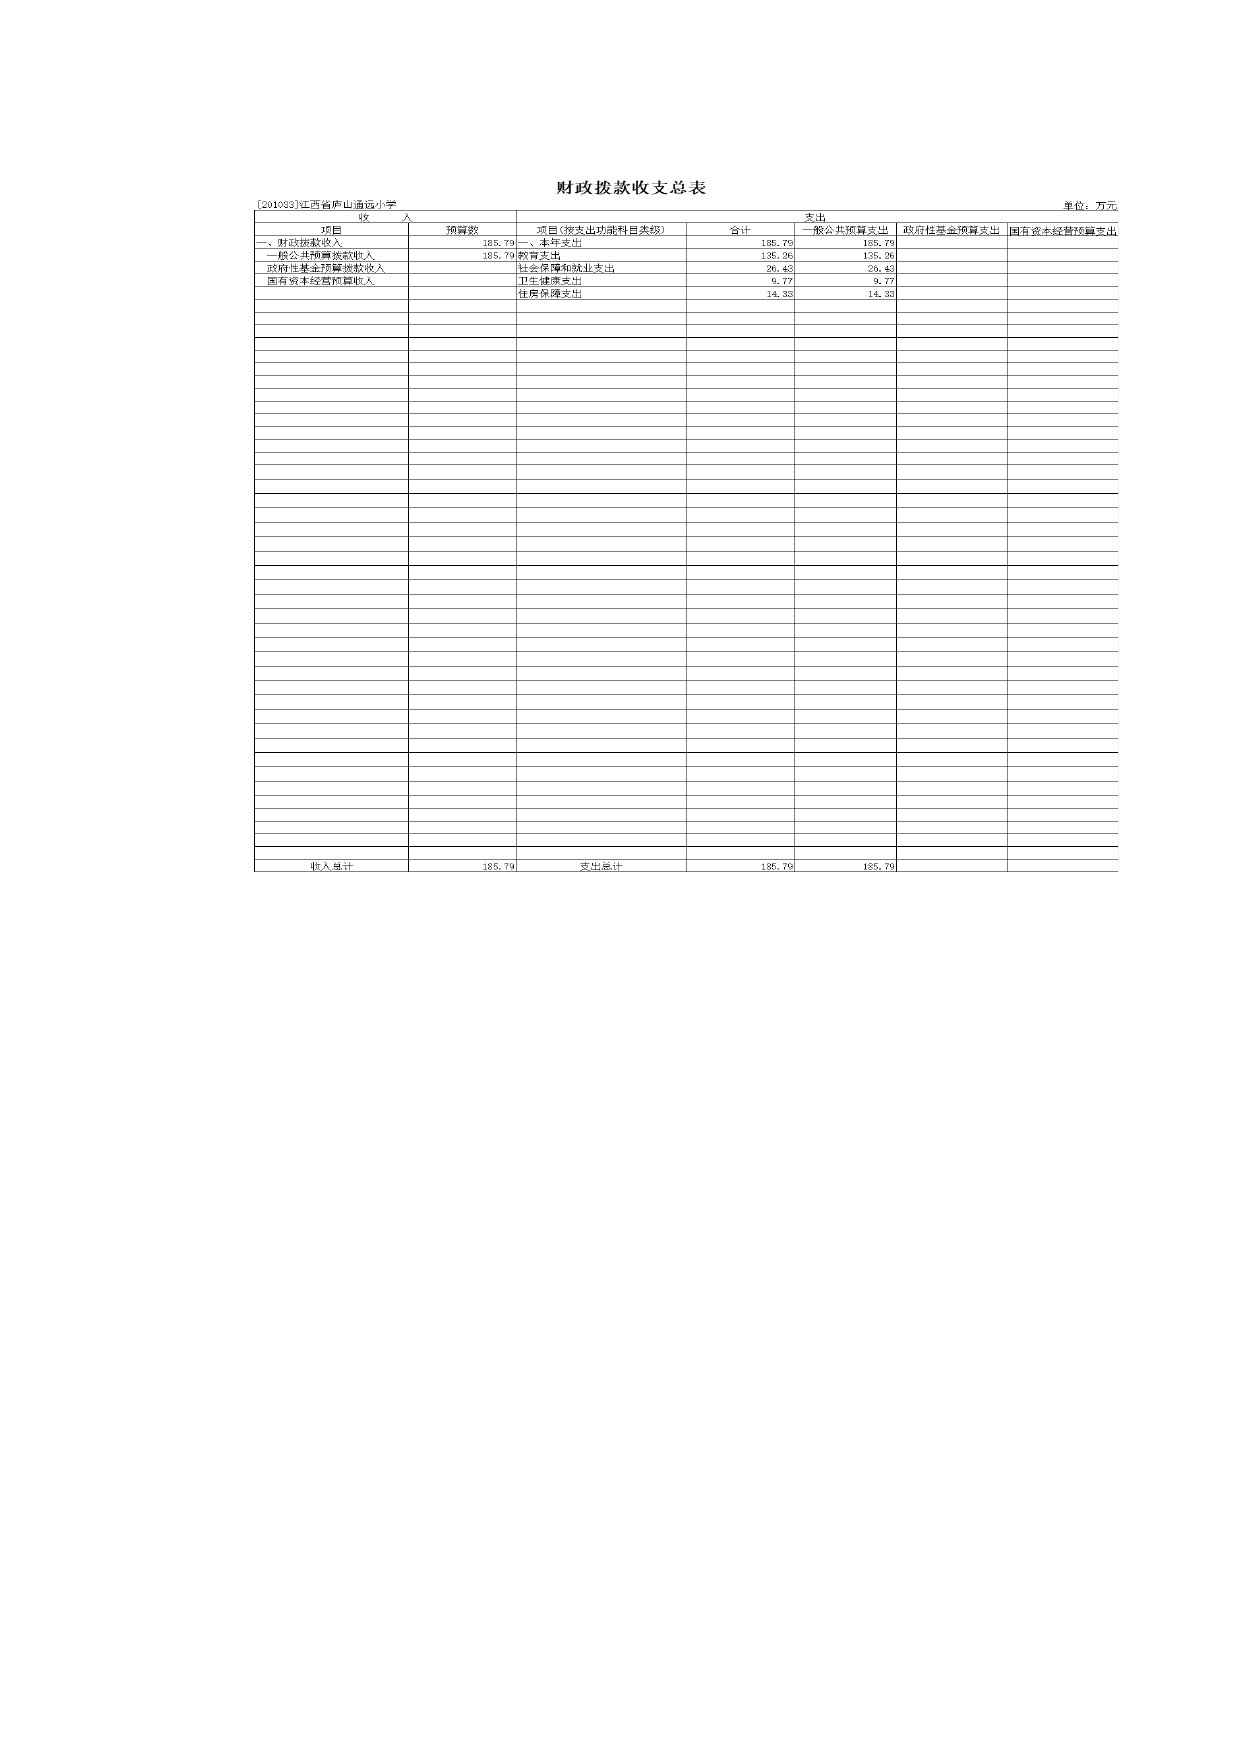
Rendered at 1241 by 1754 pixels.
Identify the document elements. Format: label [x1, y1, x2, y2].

picture [254, 162, 1119, 872]
